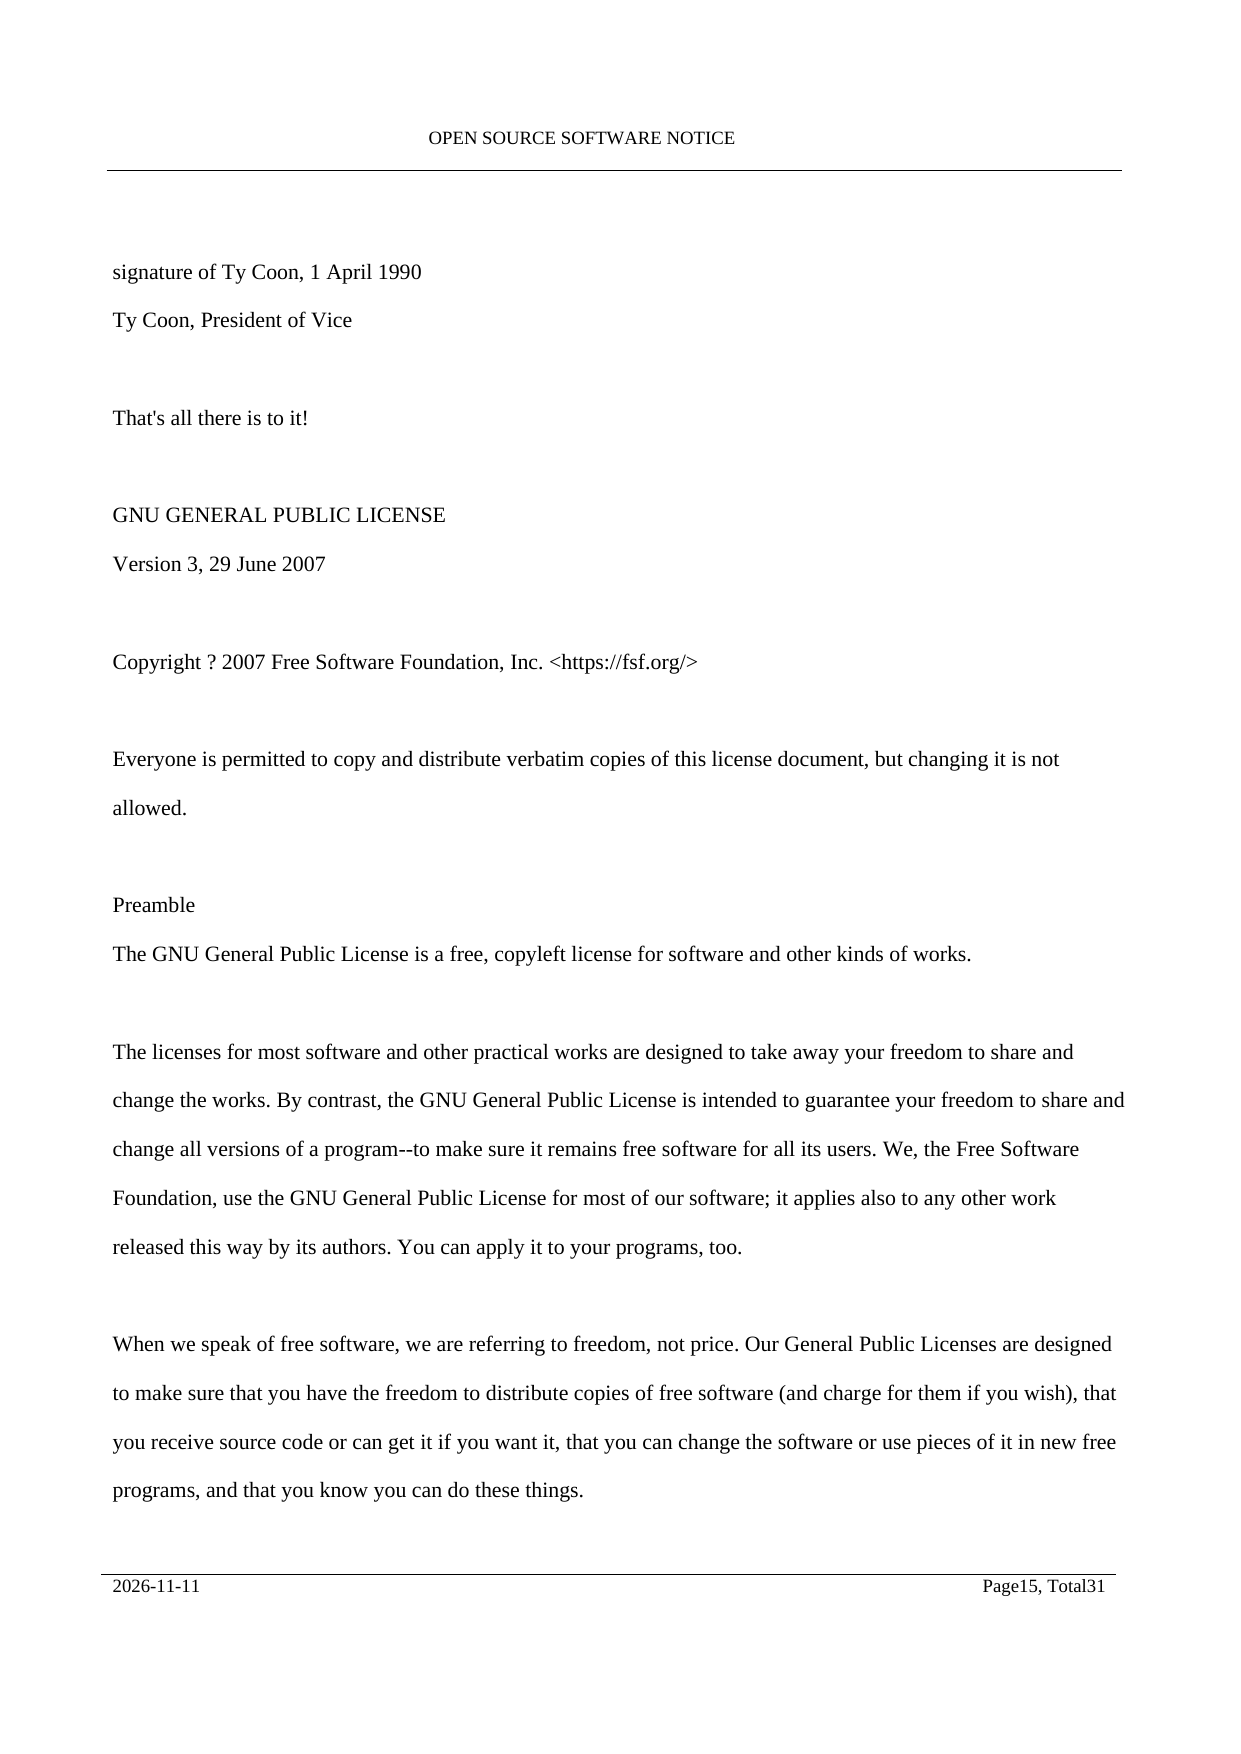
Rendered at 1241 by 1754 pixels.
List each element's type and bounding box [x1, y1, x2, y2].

text [112, 206, 1128, 1506]
